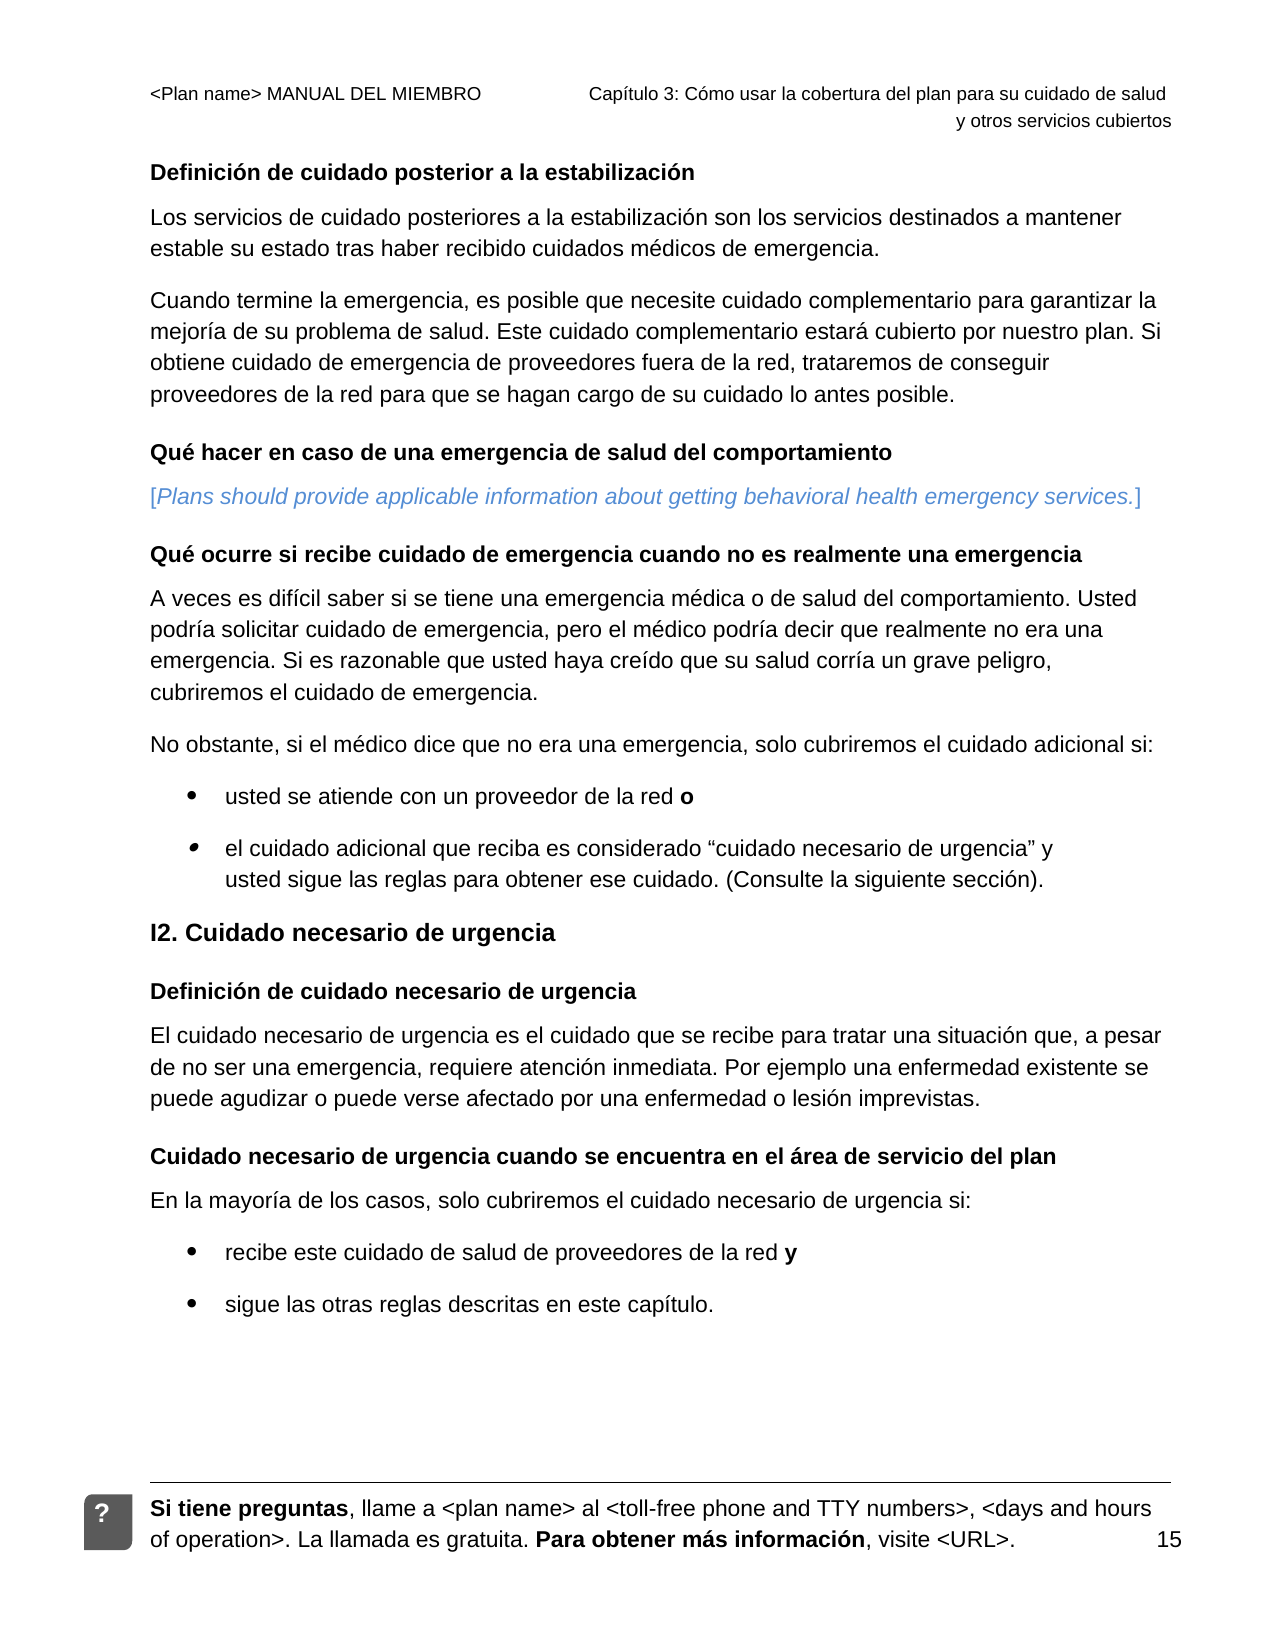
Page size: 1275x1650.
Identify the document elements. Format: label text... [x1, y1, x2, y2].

list recibe este cuidado de salud de proveedores de la red y [187, 1235, 1096, 1267]
text Cuando termine la emergencia, es posible que necesite cuidado complementario para garantizar la mejoría de su problema de salud. Este cuidado complementario estará cubierto por nuestro plan. Si obtiene cuidado de emergencia de proveedores fuera de la red, trataremos de conseguir proveedores de la red para que se hagan cargo de su cuidado lo antes posible. [150, 283, 1171, 408]
subtitle Cuidado necesario de urgencia cuando se encuentra en el área de servicio del plan [150, 1137, 1096, 1171]
text El cuidado necesario de urgencia es el cuidado que se recibe para tratar una situación que, a pesar de no ser una emergencia, requiere atención inmediata. Por ejemplo una enfermedad existente se puede agudizar o puede verse afectado por una enfermedad o lesión imprevistas. [150, 1019, 1171, 1112]
text [Plans should provide applicable information about getting behavioral health emergency services.] [150, 479, 1171, 510]
list sigue las otras reglas descritas en este capítulo. [187, 1287, 1096, 1319]
subtitle Definición de cuidado posterior a la estabilización [150, 154, 1096, 187]
subtitle I2. Cuidado necesario de urgencia [150, 914, 1096, 948]
list el cuidado adicional que reciba es considerado “cuidado necesario de urgencia” y usted sigue las reglas para obtener ese cuidado. (Consulte la siguiente sección). [187, 831, 1096, 894]
text Los servicios de cuidado posteriores a la estabilización son los servicios destinados a mantener estable su estado tras haber recibido cuidados médicos de emergencia. [150, 200, 1171, 262]
list usted se atiende con un proveedor de la red o [187, 779, 1096, 810]
subtitle Definición de cuidado necesario de urgencia [150, 973, 1096, 1006]
subtitle Qué hacer en caso de una emergencia de salud del comportamiento [150, 433, 1096, 467]
subtitle Qué ocurre si recibe cuidado de emergencia cuando no es realmente una emergencia [150, 535, 1096, 569]
text A veces es difícil saber si se tiene una emergencia médica o de salud del comportamiento. Usted podría solicitar cuidado de emergencia, pero el médico podría decir que realmente no era una emergencia. Si es razonable que usted haya creído que su salud corría un grave peligro, cubriremos el cuidado de emergencia. [150, 581, 1171, 706]
text No obstante, si el médico dice que no era una emergencia, solo cubriremos el cuidado adicional si: [150, 727, 1171, 758]
text En la mayoría de los casos, solo cubriremos el cuidado necesario de urgencia si: [150, 1183, 1171, 1214]
